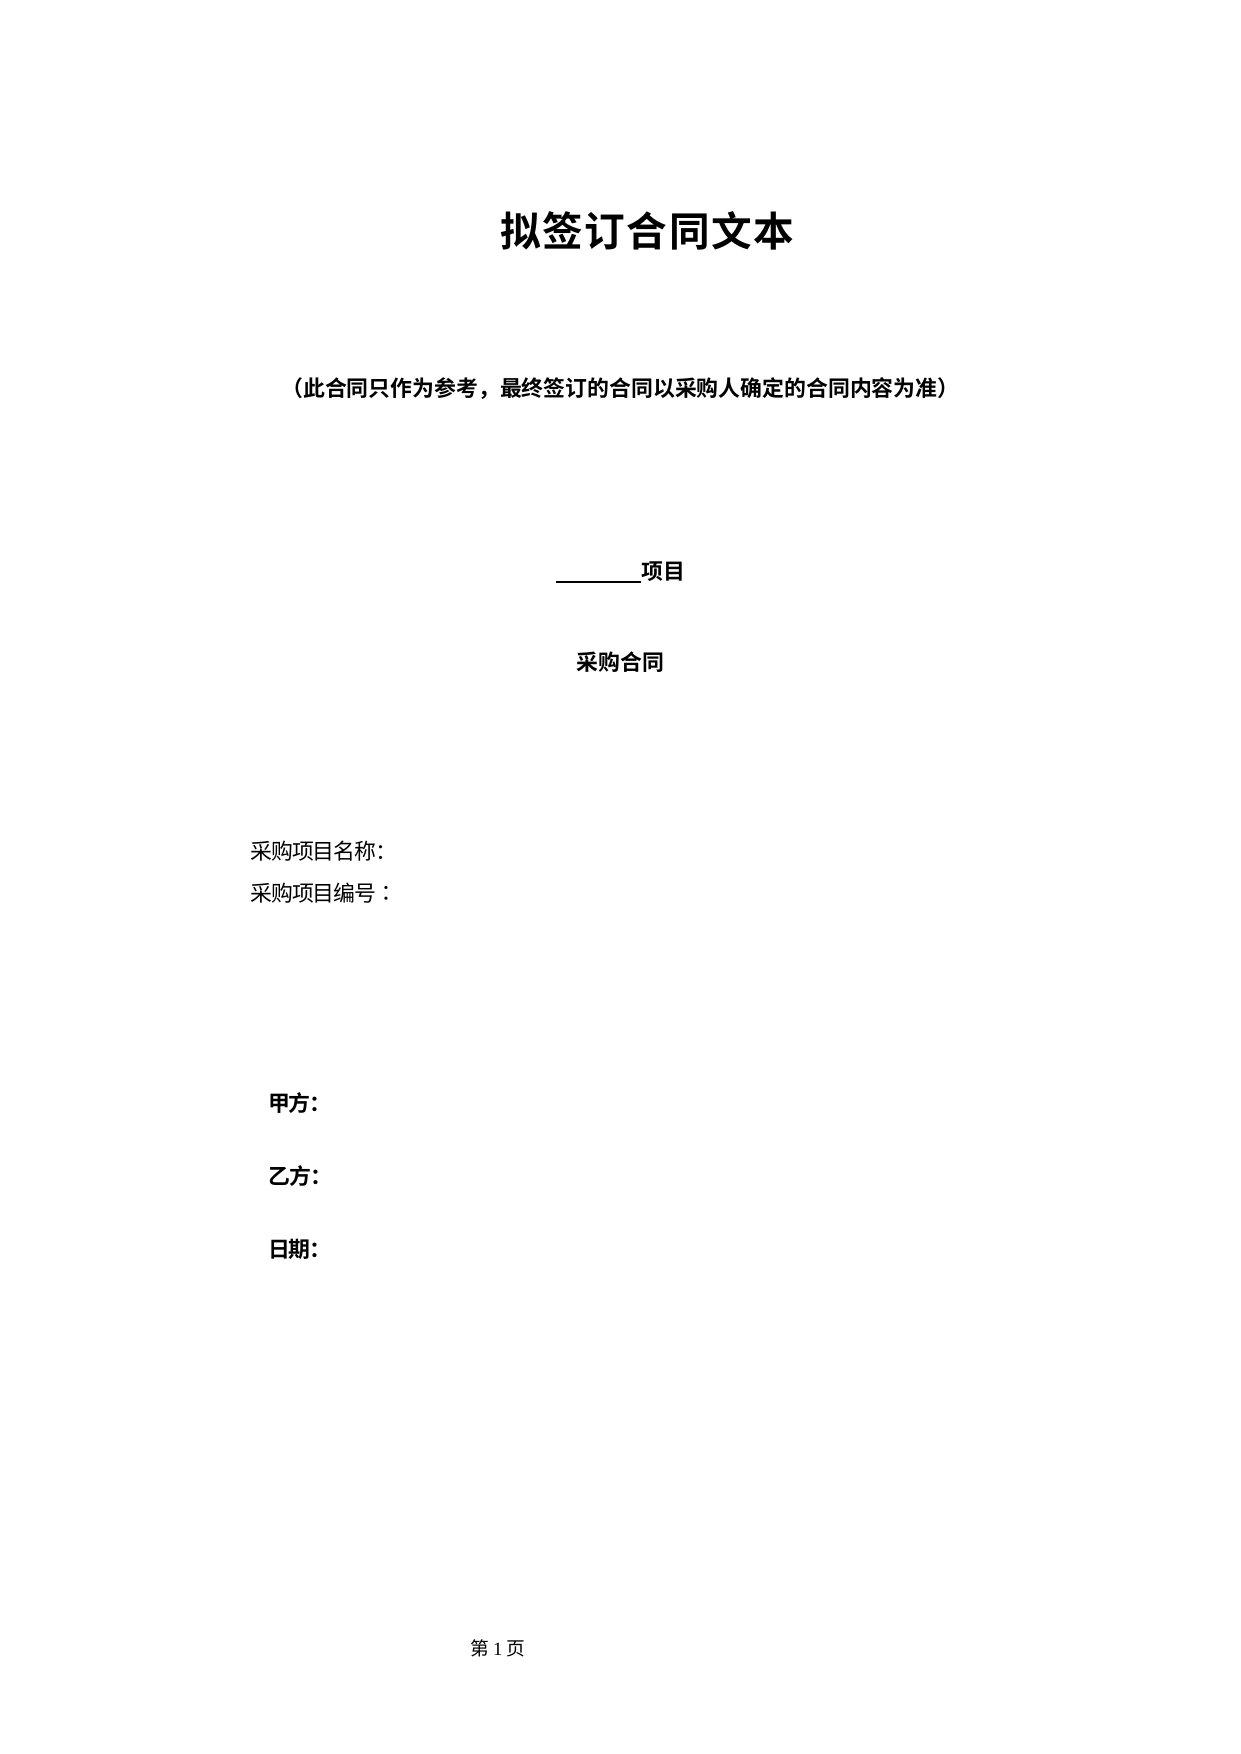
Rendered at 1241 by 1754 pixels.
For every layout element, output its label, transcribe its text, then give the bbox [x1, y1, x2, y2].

text 采购项目编号： [130, 869, 1110, 915]
text 采购合同 [130, 638, 1110, 683]
text 乙方： [268, 1152, 1110, 1198]
text （此合同只作为参考，最终签订的合同以采购人确定的合同内容为准） [130, 274, 1110, 410]
text 甲方： [268, 1079, 1110, 1124]
text 采购项目名称： [130, 819, 1110, 869]
text 拟签订合同文本 [412, 183, 1110, 274]
text 日期： [268, 1225, 1110, 1271]
text 项目 [130, 547, 1110, 592]
